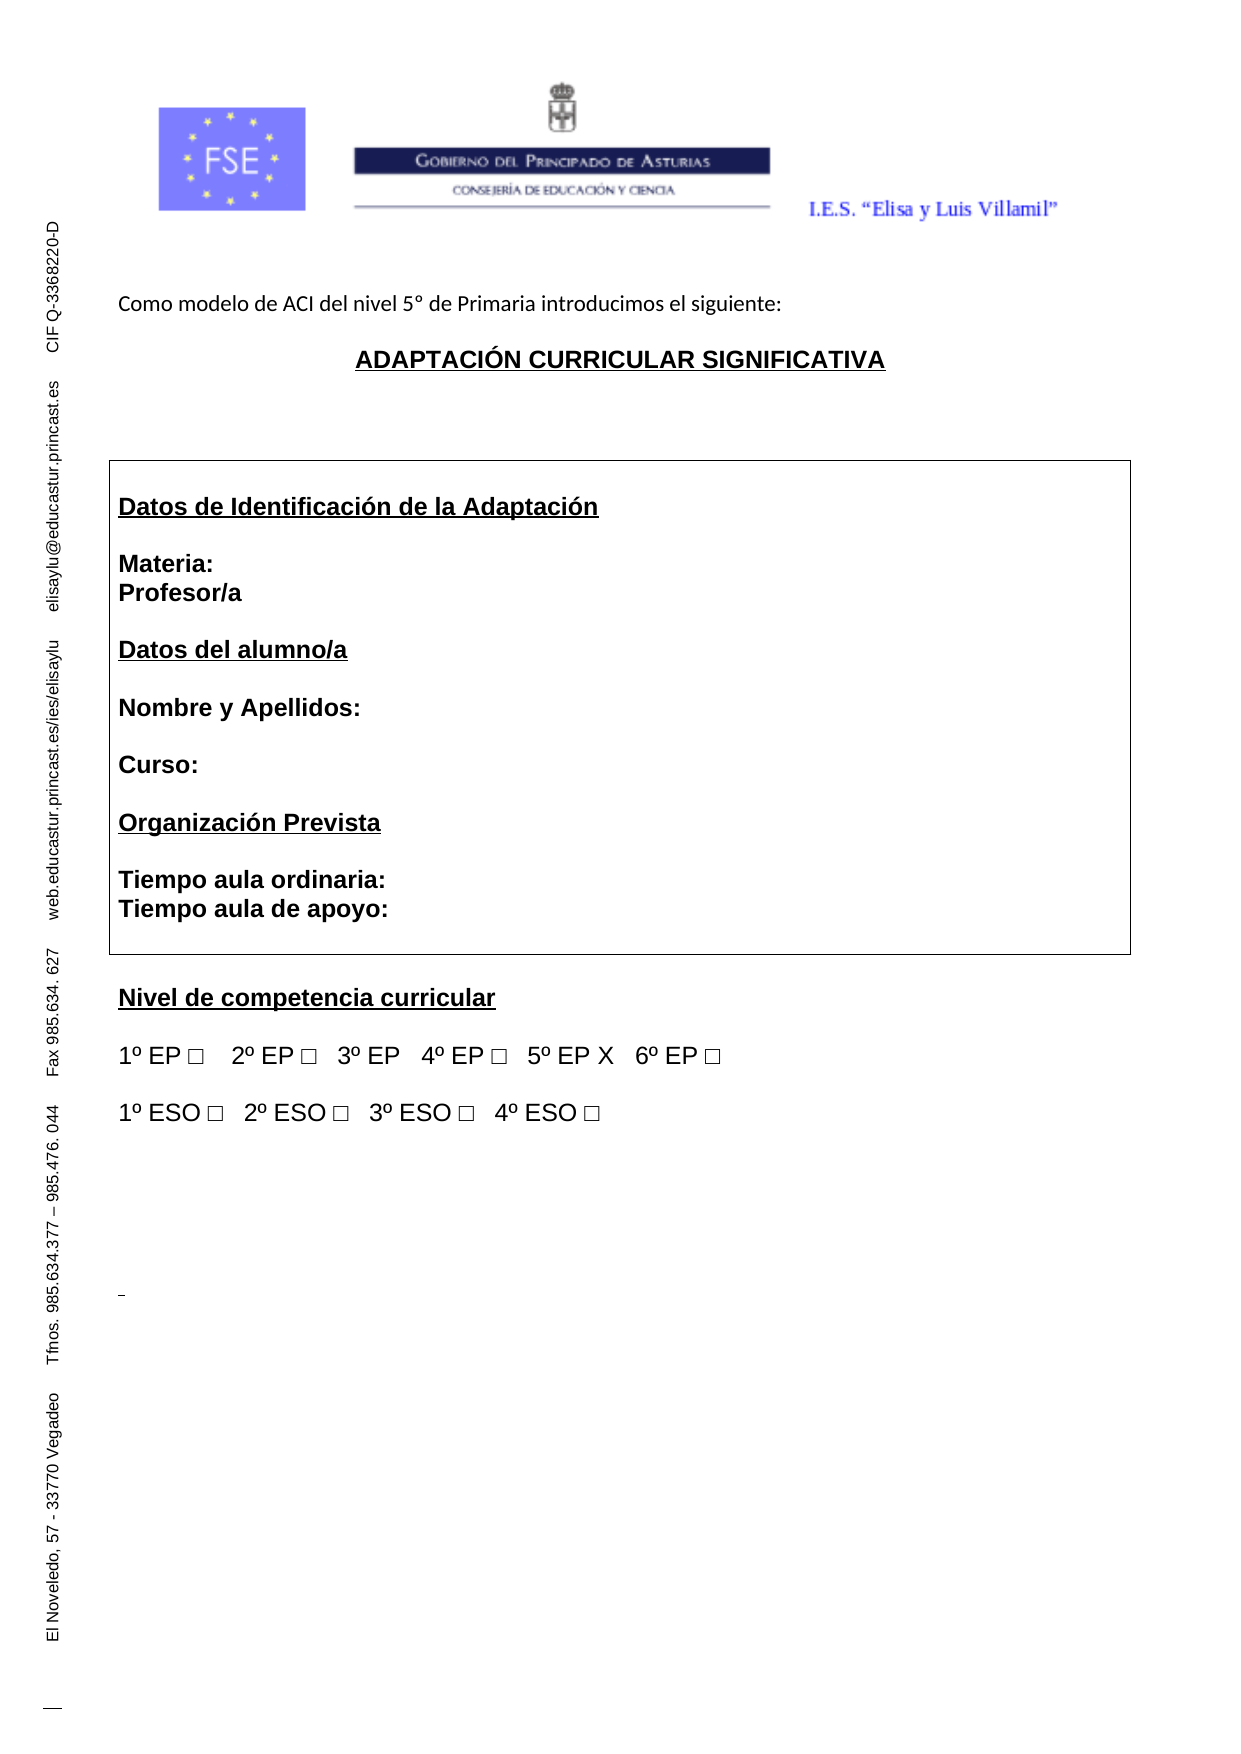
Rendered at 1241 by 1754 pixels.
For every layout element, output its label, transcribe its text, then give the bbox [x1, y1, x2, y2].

text 1º ESO □ 2º ESO □ 3º ESO □ 4º ESO □ [118, 1098, 1122, 1127]
text Profesor/a [118, 578, 1122, 607]
text Datos del alumno/a [118, 635, 1122, 664]
text Organización Prevista [118, 808, 1122, 837]
text Tiempo aula de apoyo: [118, 894, 1122, 923]
text ADAPTACIÓN CURRICULAR SIGNIFICATIVA [118, 345, 1122, 373]
text Tiempo aula ordinaria: [118, 865, 1122, 894]
text Nombre y Apellidos: [118, 693, 1122, 722]
text Materia: [118, 549, 1122, 578]
text Datos de Identificación de [118, 492, 1122, 520]
text Nivel de competencia curricular [118, 983, 1122, 1012]
text 1º EP □ 2º EP □ 3º EP 4º EP □ 5º EP X 6º EP □ [118, 1041, 1122, 1070]
text Como modelo de ACI del nivel 5º de Primaria introducimos el siguiente: [118, 289, 1122, 317]
text Curso: [118, 750, 1122, 779]
